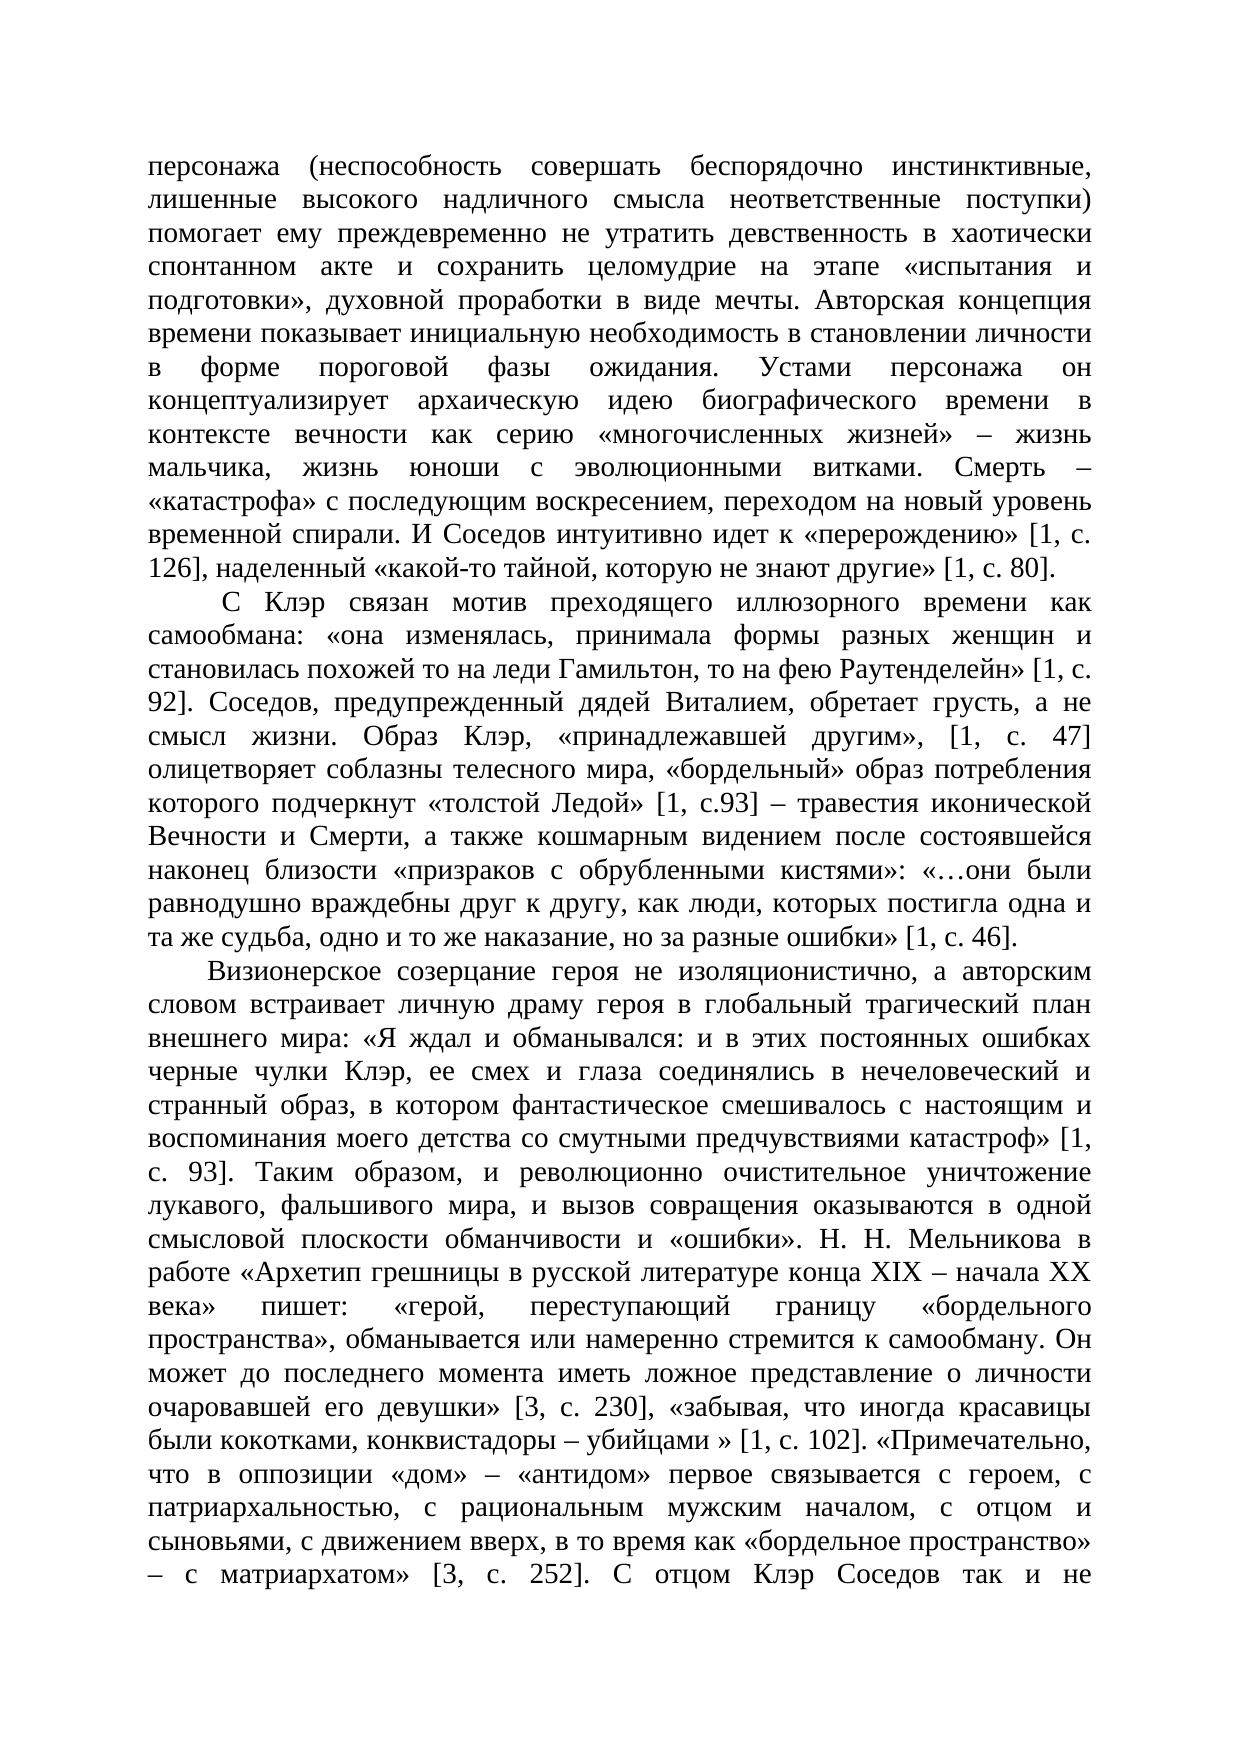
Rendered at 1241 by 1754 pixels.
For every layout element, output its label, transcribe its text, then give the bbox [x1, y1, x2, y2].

text С Клэр связан мотив преходящего иллюзорного времени как самообмана: «она изменялась, принимала формы разных женщин и становилась похожей то на леди Гамильтон, то на фею Раутенделейн» [1, с. 92]. Соседов, предупрежденный дядей Виталием, обретает грусть, а не смысл жизни. Образ Клэр, «принадлежавшей другим», [1, с. 47] олицетворяет соблазны телесного мира, «бордельный» образ потребления которого подчеркнут «толстой Ледой» [1, с.93] – травестия иконической Вечности и Смерти, а также кошмарным видением после состоявшейся наконец близости «призраков с обрубленными кистями»: «…они были равнодушно враждебны друг к другу, как люди, которых постигла одна и та же судьба, одно и то же наказание, но за разные ошибки» [1, с. 46]. [148, 584, 1092, 953]
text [148, 148, 1092, 584]
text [148, 953, 1092, 1590]
